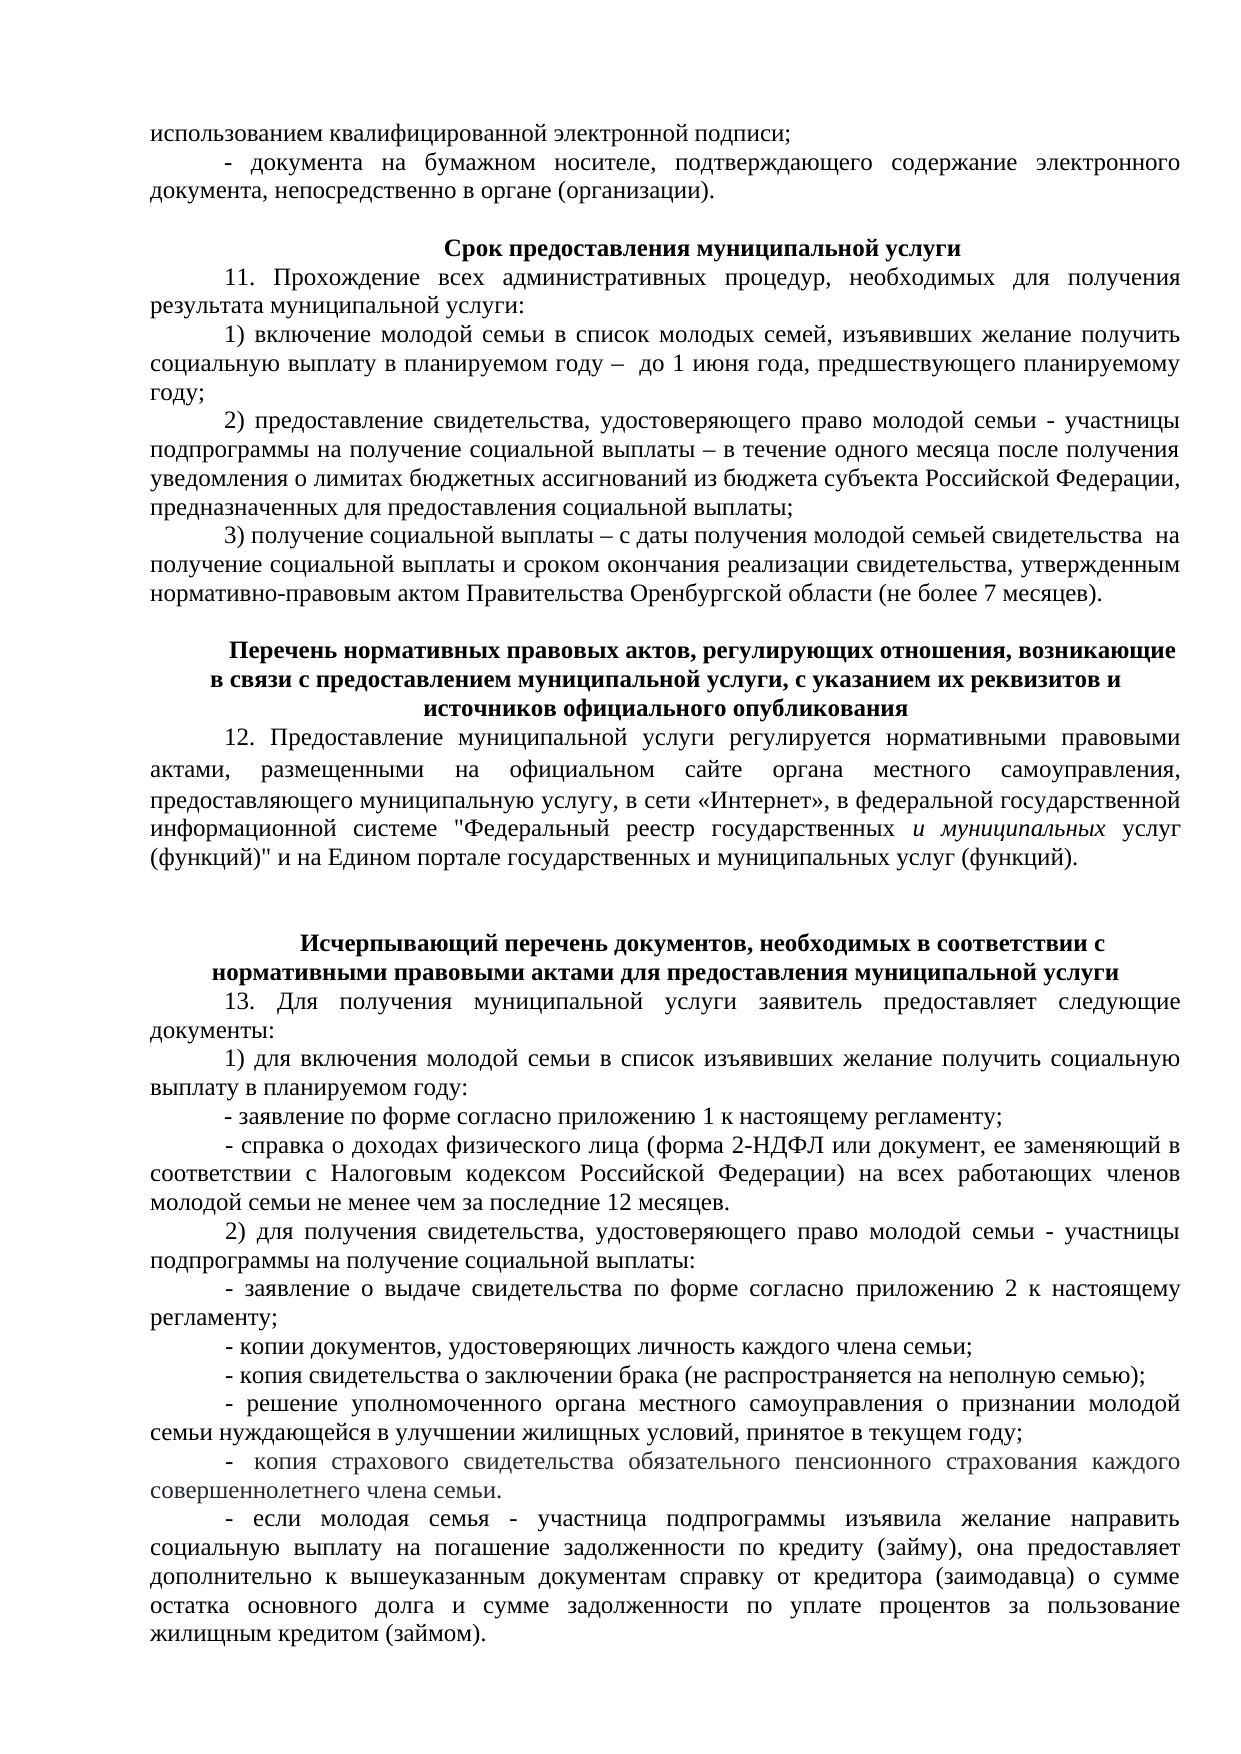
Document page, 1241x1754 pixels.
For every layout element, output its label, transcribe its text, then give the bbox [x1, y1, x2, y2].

text - если молодая семья - участница подпрограммы изъявила желание направить социальную выплату на погашение задолженности по кредиту (займу), она предоставляет дополнительно к вышеуказанным документам справку от кредитора (заимодавца) о сумме остатка основного долга и сумме задолженности по уплате процентов за пользование жилищным кредитом (займом). [150, 1503, 1181, 1647]
text - копия свидетельства о заключении брака (не распространяется на неполную семью); [150, 1360, 1181, 1388]
text - копии документов, удостоверяющих личность каждого члена семьи; [150, 1331, 1181, 1360]
text - решение уполномоченного органа местного самоуправления о признании молодой семьи нуждающейся в улучшении жилищных условий, принятое в текущем году; [150, 1388, 1181, 1446]
text 11. Прохождение всех административных процедур, необходимых для получения результата муниципальной услуги: [150, 262, 1181, 319]
text 3) получение социальной выплаты – с даты получения молодой семьей свидетельства на получение социальной выплаты и сроком окончания реализации свидетельства, утвержденным нормативно-правовым актом Правительства Оренбургской области (не более 7 месяцев). [150, 521, 1181, 607]
text 1) для включения молодой семьи в список изъявивших желание получить социальную выплату в планируемом году: [150, 1043, 1181, 1101]
text - справка о доходах физического лица (форма 2-НДФЛ или документ, ее заменяющий в соответствии с Налоговым кодексом Российской Федерации) на всех работающих членов молодой семьи не менее чем за последние 12 месяцев. [150, 1130, 1181, 1216]
text - документа на бумажном носителе, подтверждающего содержание электронного документа, непосредственно в органе (организации). [150, 147, 1181, 204]
text 13. Для получения муниципальной услуги заявитель предоставляет следующие документы: [150, 986, 1181, 1043]
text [150, 118, 1181, 147]
text - заявление о выдаче свидетельства по форме согласно приложению 2 к настоящему регламенту; [150, 1273, 1181, 1331]
text 2) предоставление свидетельства, удостоверяющего право молодой семьи - участницы подпрограммы на получение социальной выплаты – в течение одного месяца после получения уведомления о лимитах бюджетных ассигнований из бюджета субъекта Российской Федерации, предназначенных для предоставления социальной выплаты; [150, 406, 1181, 521]
text 2) для получения свидетельства, удостоверяющего право молодой семьи - участницы подпрограммы на получение социальной выплаты: [150, 1216, 1181, 1273]
text Перечень нормативных правовых актов, регулирующих отношения, возникающие в связи с предоставлением муниципальной услуги, с указанием их реквизитов и источников официального опубликования [150, 636, 1181, 722]
text 1) включение молодой семьи в список молодых семей, изъявивших желание получить социальную выплату в планируемом году – до 1 июня года, предшествующего планируемому году; [150, 319, 1181, 406]
text - заявление по форме согласно приложению 1 к настоящему регламенту; [150, 1101, 1181, 1130]
text 12. Предоставление муниципальной услуги регулируется нормативными правовыми актами, размещенными на официальном сайте органа местного самоуправления, предоставляющего муниципальную услугу, в сети «Интернет», в федеральной государственной информационной системе "Федеральный реестр государственных и муниципальных услуг (функций)" и на Едином портале государственных и муниципальных услуг (функций). [150, 722, 1181, 871]
text Срок предоставления муниципальной услуги [150, 233, 1181, 262]
text Исчерпывающий перечень документов, необходимых в соответствии с нормативными правовыми актами для предоставления муниципальной услуги [150, 928, 1181, 986]
text - копия страхового свидетельства обязательного пенсионного страхования каждого совершеннолетнего члена семьи. [150, 1446, 1181, 1503]
